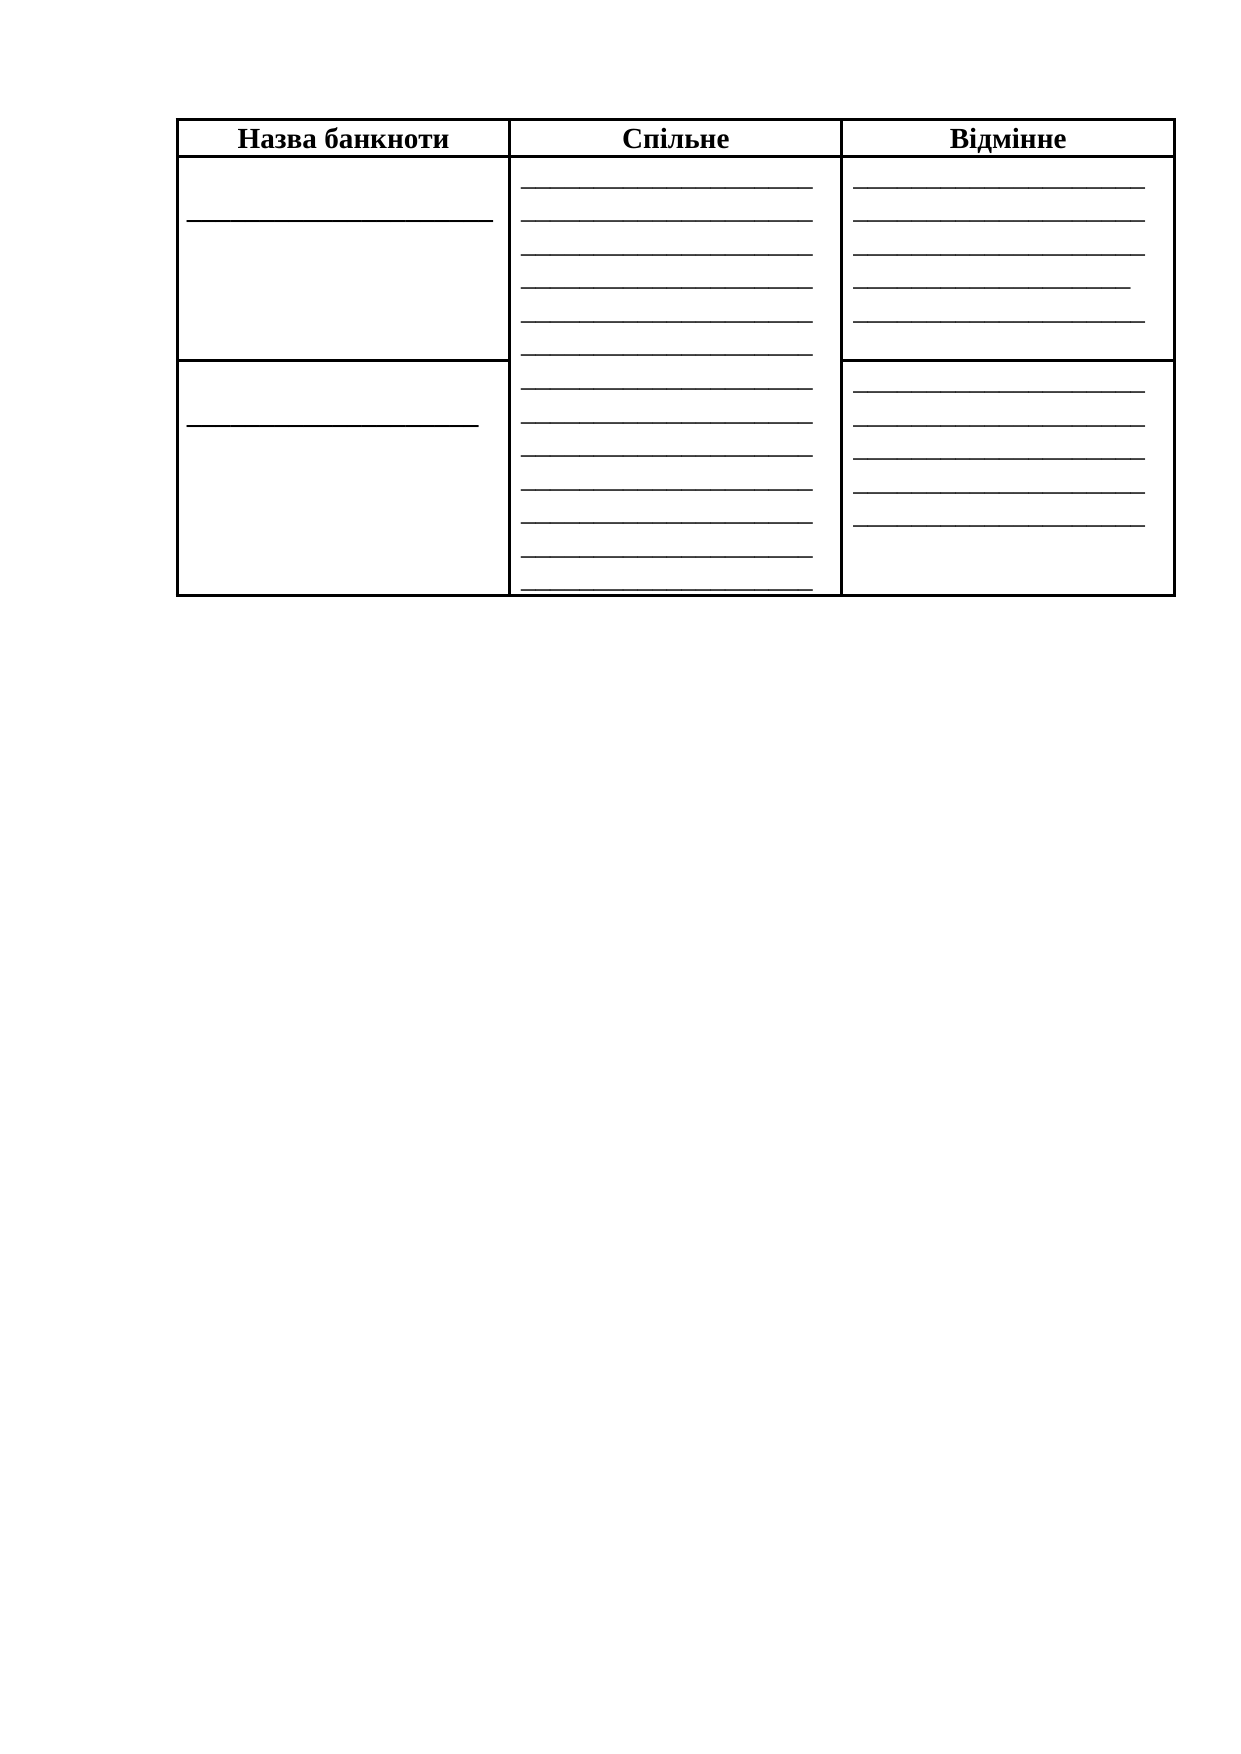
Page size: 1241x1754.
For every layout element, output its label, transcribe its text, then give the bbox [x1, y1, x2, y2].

table_header Спільне [511, 121, 840, 155]
table_cell ____________________ ____________________ ____________________ ___________________ ____________________ [843, 158, 1173, 359]
table_header Відмінне [843, 121, 1173, 155]
table_cell _____________________ [179, 158, 508, 359]
table_header Назва банкноти [179, 121, 508, 155]
table_cell ____________________ ____________________ ____________________ ____________________ ____________________ [843, 362, 1173, 594]
table_cell ____________________ ____________________ ____________________ ____________________ ____________________ ____________________ ____________________ ____________________ ____________________ ____________________ ____________________ ____________________ ____________________ [511, 158, 840, 594]
table_cell ____________________ [179, 362, 508, 594]
